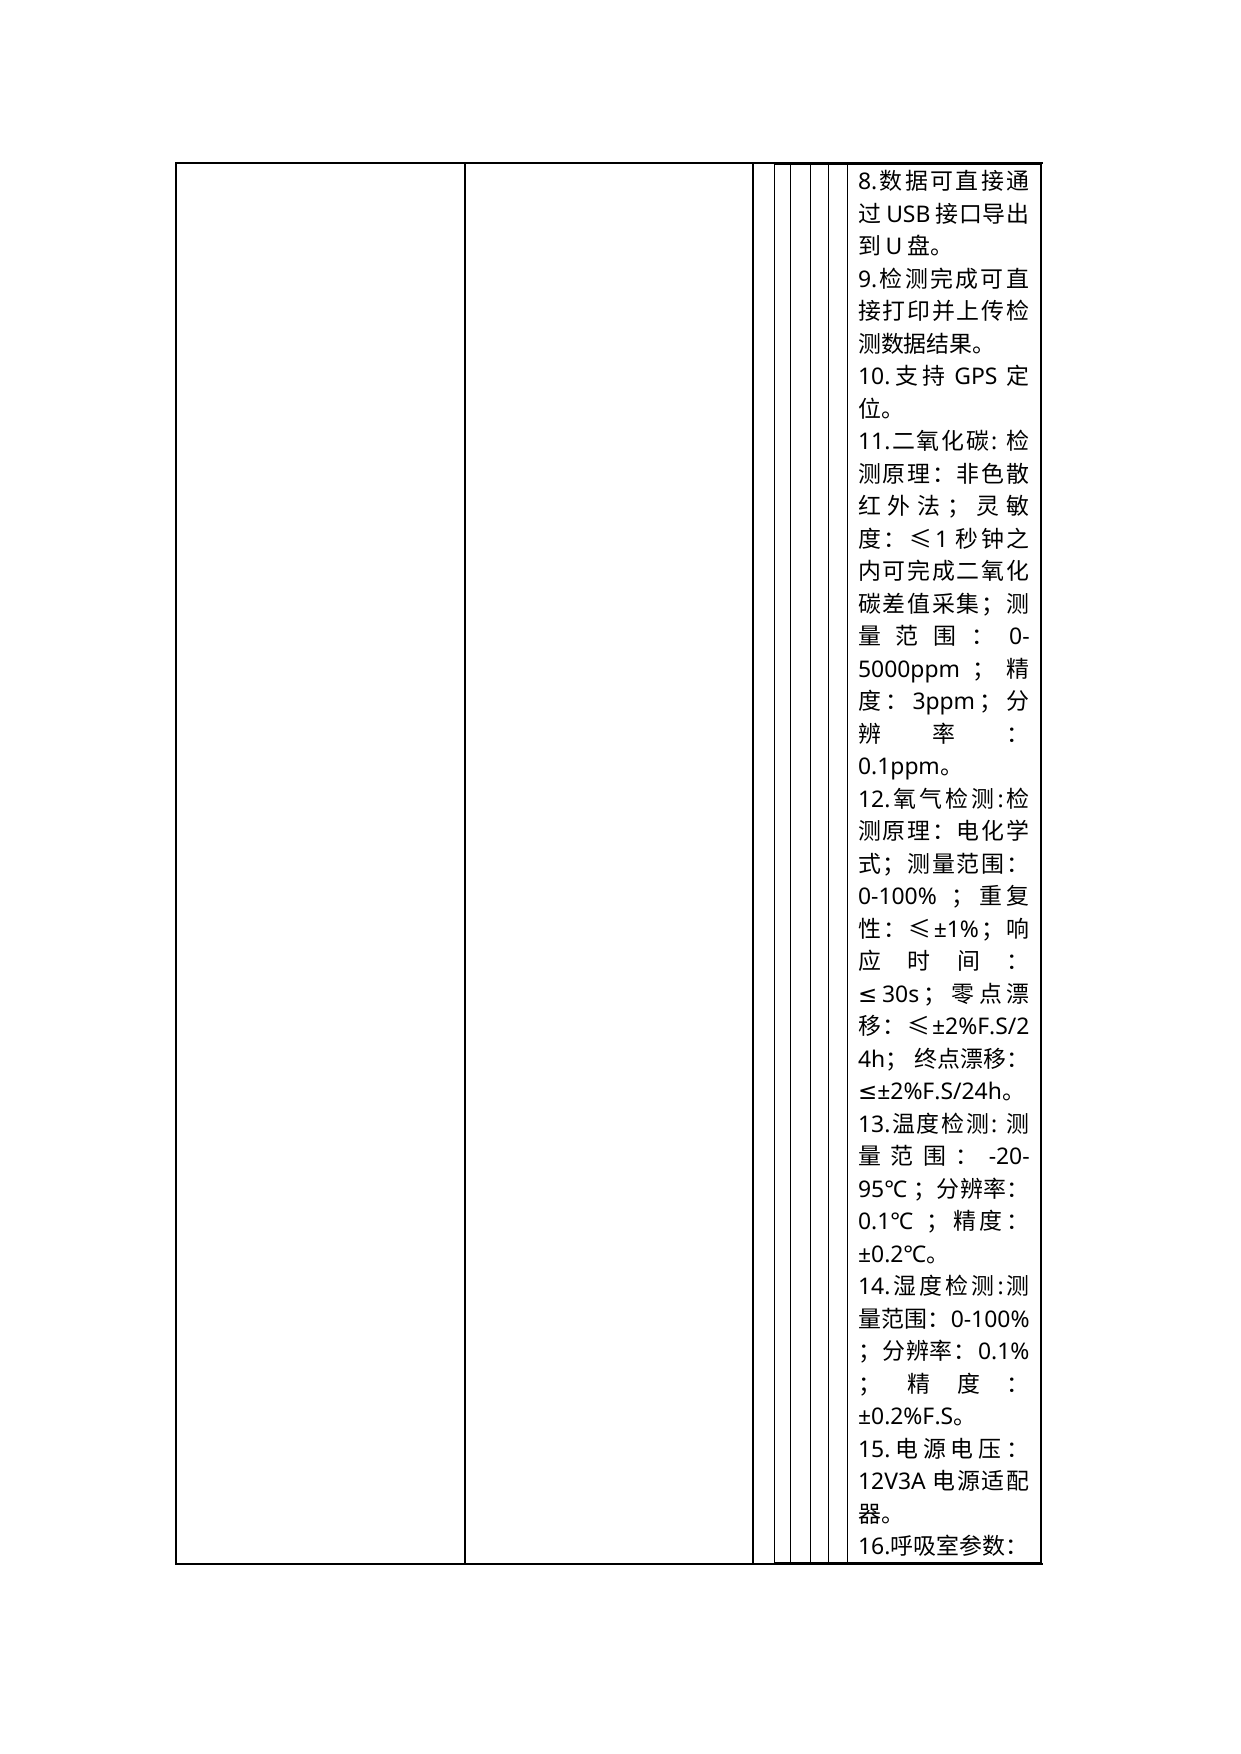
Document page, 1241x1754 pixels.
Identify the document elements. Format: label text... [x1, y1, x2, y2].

table_cell 1 [177, 164, 464, 1563]
table_cell [775, 165, 790, 1562]
table_cell [754, 164, 774, 1563]
table_cell [466, 164, 752, 1563]
table_cell [791, 165, 810, 1562]
table_cell [848, 165, 1040, 1562]
table_cell [829, 165, 847, 1562]
table_cell [811, 165, 828, 1562]
